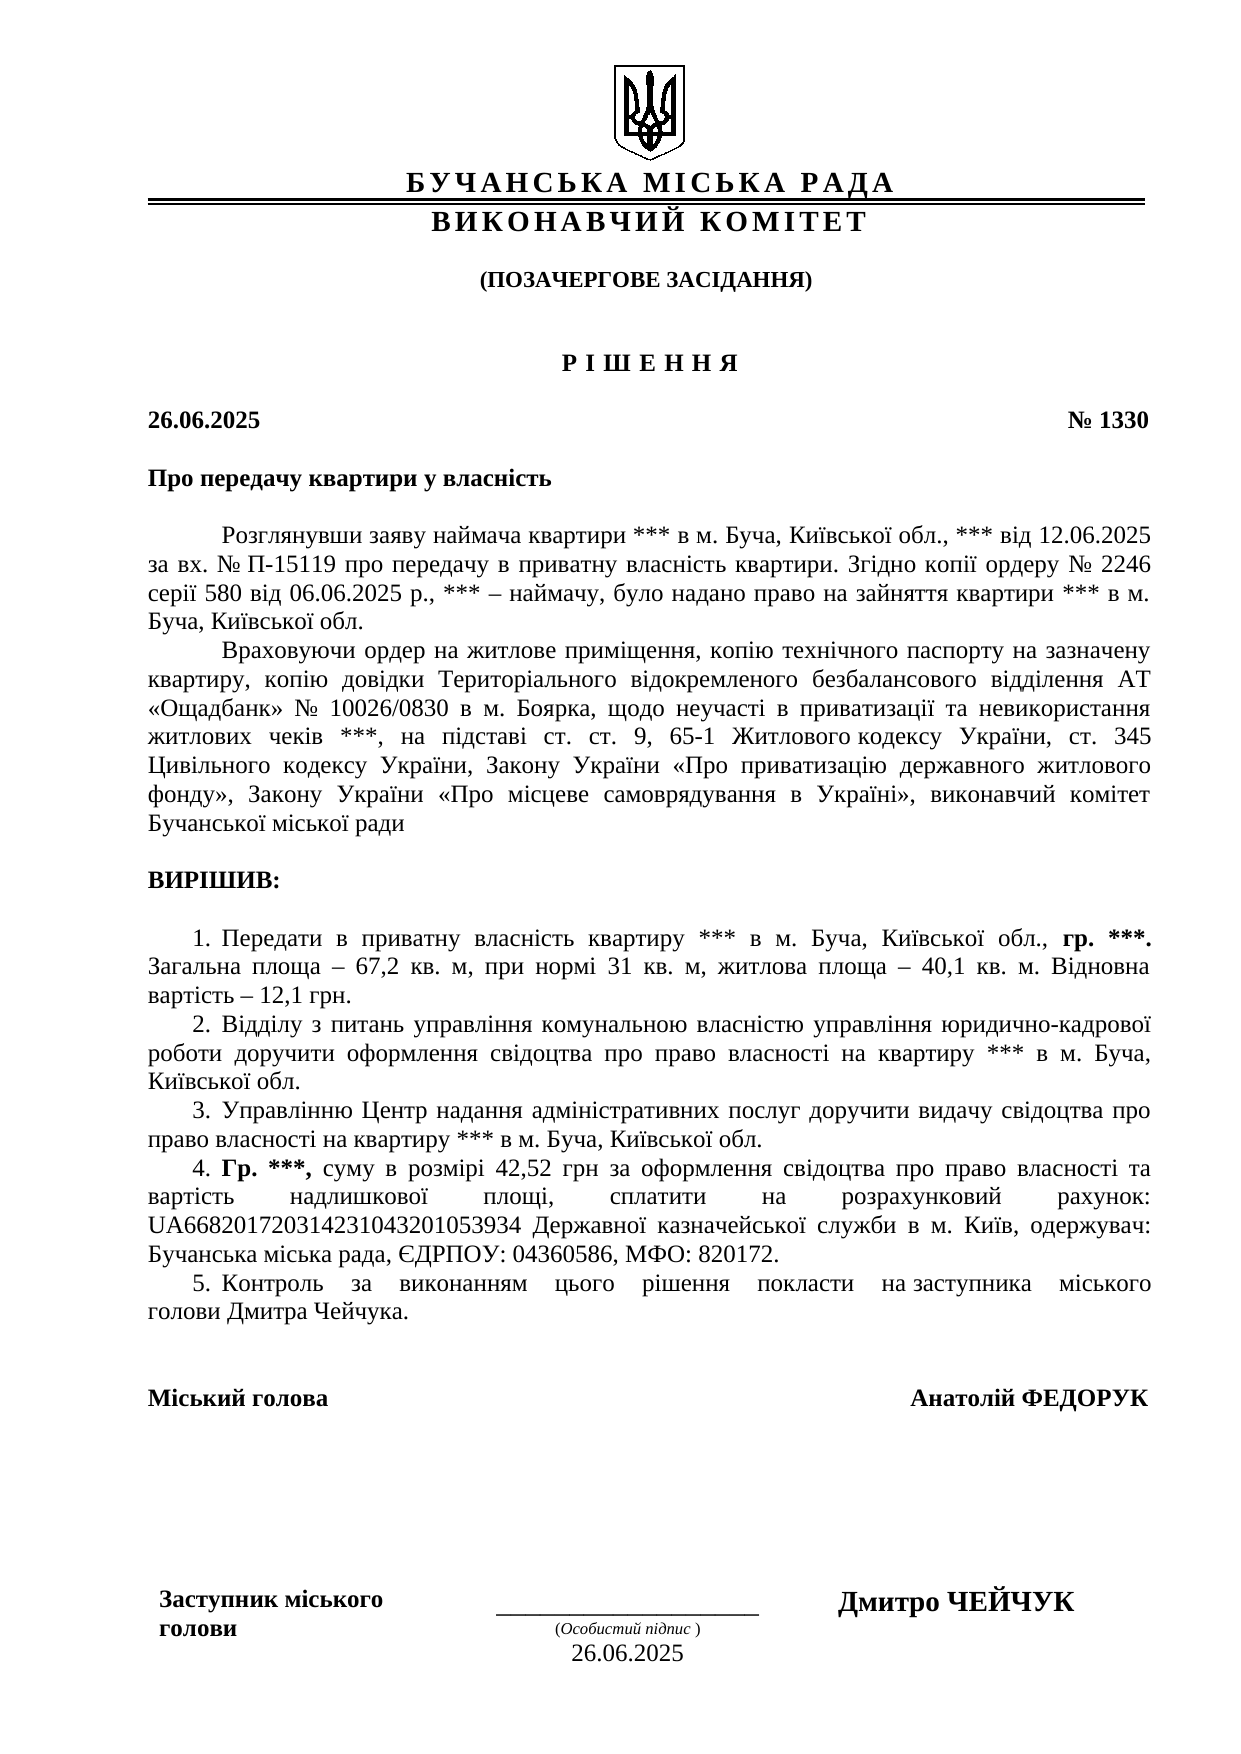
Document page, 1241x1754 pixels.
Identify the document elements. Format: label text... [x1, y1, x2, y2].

text Враховуючи ордер на житлове приміщення, копію технічного паспорту на зазначену квартиру, копію довідки Територіального відокремленого безбалансового відділення АТ «Ощадбанк» № 10026/0830 в м. Боярка, щодо неучасті в приватизації та невикористання житлових чеків ***, на підставі ст. ст. 9, 65-1 Житлового кодексу України, ст. 345 Цивільного кодексу України, Закону України «Про приватизацію державного житлового фонду», Закону України «Про місцеве самоврядування в Україні», виконавчий комітет Бучанської міської ради [148, 635, 1152, 836]
text БУЧАНСЬКА МІСЬКА РАДА [148, 165, 1152, 198]
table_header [443, 1584, 812, 1734]
table_header Дмитро ЧЕЙЧУК [812, 1584, 1191, 1734]
text Міський голова Анатолій ФЕДОРУК [148, 1383, 1152, 1411]
table_header ВИКОНАВЧИЙ КОМІТЕТ (ПОЗАЧЕРГОВЕ ЗАСІДАННЯ) [148, 205, 1144, 319]
text Про передачу квартири у власність [148, 463, 1152, 491]
list Передати в приватну власність квартиру *** в м. Буча, Київської обл., гр. ***. Загальна площа – 67,2 кв. м, при нормі 31 кв. м, житлова площа – 40,1 кв. м. Відновна вартість – 12,1 грн. [148, 923, 1152, 1009]
list Управлінню Центр надання адміністративних послуг доручити видачу свідоцтва про право власності на квартиру *** в м. Буча, Київської обл. [148, 1095, 1152, 1153]
text ВИРІШИВ: [148, 865, 1152, 894]
list Контроль за виконанням цього рішення покласти на заступника міського голови Дмитра Чейчука. [148, 1268, 1152, 1325]
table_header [148, 1584, 443, 1734]
list Гр. ***, суму в розмірі 42,52 грн за оформлення свідоцтва про право власності та вартість надлишкової площі, сплатити на розрахунковий рахунок: UA668201720314231043201053934 Державної казначейської служби в м. Київ, одержувач: Бучанська міська рада, ЄДРПОУ: 04360586, МФО: 820172. [148, 1153, 1152, 1268]
text Розглянувши заяву наймача квартири *** в м. Буча, Київської обл., *** від 12.06.2025 за вх. № П-15119 про передачу в приватну власність квартири. Згідно копії ордеру № 2246 серії 580 від 06.06.2025 р., *** – наймачу, було надано право на зайняття квартири *** в м. Буча, Київської обл. [148, 520, 1152, 635]
text РІШЕННЯ [148, 348, 1152, 376]
text 26.06.2025 № 1330 [148, 405, 1152, 434]
list Відділу з питань управління комунальною власністю управління юридично-кадрової роботи доручити оформлення свідоцтва про право власності на квартиру *** в м. Буча, Київської обл. [148, 1009, 1152, 1095]
